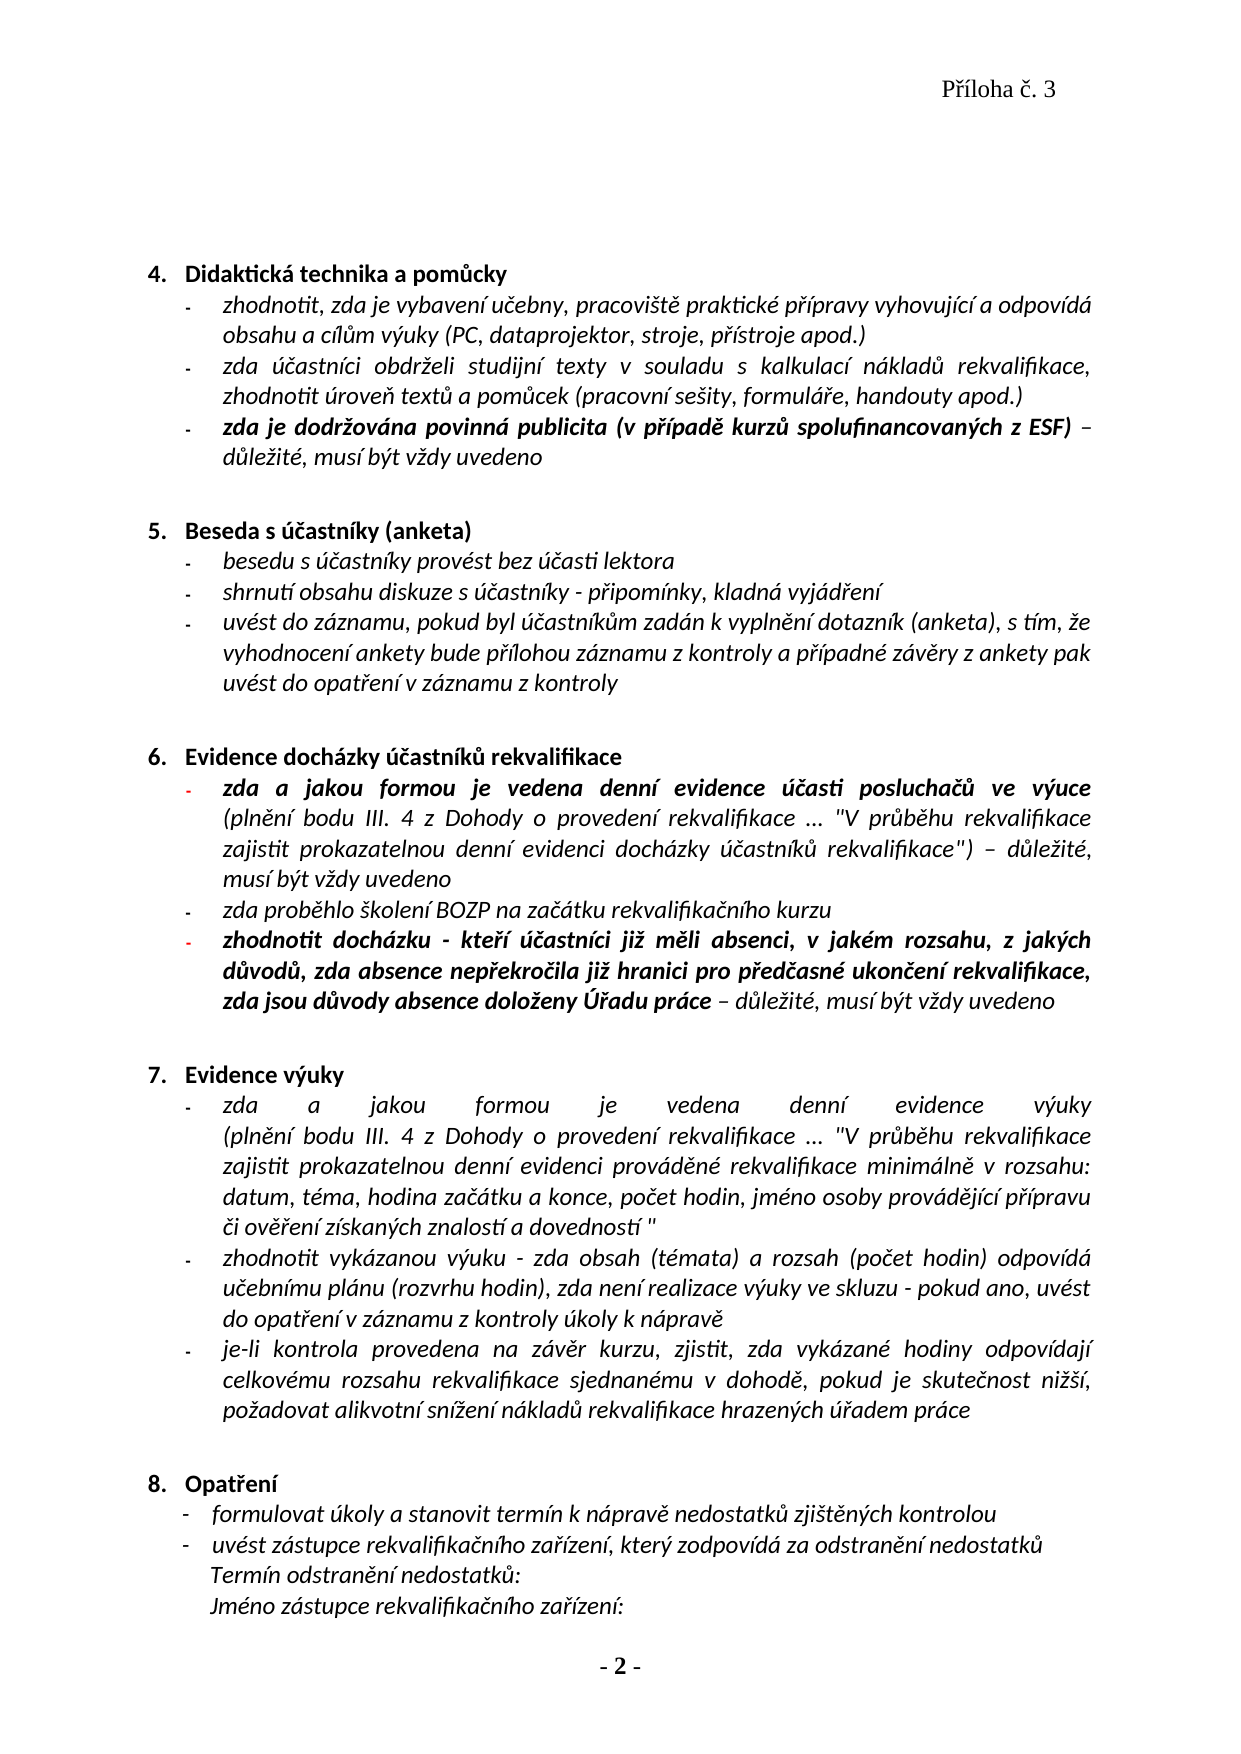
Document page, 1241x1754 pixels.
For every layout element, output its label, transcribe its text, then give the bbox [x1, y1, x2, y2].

text 8. Opatření [148, 1468, 1092, 1499]
list uvést do záznamu, pokud byl účastníkům zadán k vyplnění dotazník (anketa), s tím, že vyhodnocení ankety bude přílohou záznamu z kontroly a případné závěry z ankety pak uvést do opatření v záznamu z kontroly [185, 607, 1092, 698]
list zhodnotit, zda je vybavení učebny, pracoviště praktické přípravy vyhovující a odpovídá obsahu a cílům výuky (PC, dataprojektor, stroje, přístroje apod.) [185, 289, 1092, 350]
text - uvést zástupce rekvalifikačního zařízení, který zodpovídá za odstranění nedostatků [148, 1529, 1092, 1560]
text Termín odstranění nedostatků: [148, 1560, 1092, 1590]
list zda a jakou formou je vedena denní evidence účasti posluchačů ve výuce (plnění bodu III. 4 z Dohody o provedení rekvalifikace … "V průběhu rekvalifikace zajistit prokazatelnou denní evidenci docházky účastníků rekvalifikace") – důležité, musí být vždy uvedeno [186, 772, 1092, 894]
list besedu s účastníky provést bez účasti lektora [185, 546, 1092, 576]
list zda proběhlo školení BOZP na začátku rekvalifikačního kurzu [185, 894, 1092, 924]
text 5. Beseda s účastníky (anketa) [148, 515, 1092, 546]
list shrnutí obsahu diskuze s účastníky - připomínky, kladná vyjádření [185, 576, 1092, 607]
list je-li kontrola provedena na závěr kurzu, zjistit, zda vykázané hodiny odpovídají celkovému rozsahu rekvalifikace sjednanému v dohodě, pokud je skutečnost nižší, požadovat alikvotní snížení nákladů rekvalifikace hrazených úřadem práce [185, 1333, 1092, 1425]
list zda a jakou formou je vedena denní evidence výuky (plnění bodu III. 4 z Dohody o provedení rekvalifikace … "V průběhu rekvalifikace zajistit prokazatelnou denní evidenci prováděné rekvalifikace minimálně v rozsahu: datum, téma, hodina začátku a konce, počet hodin, jméno osoby provádějící přípravu či ověření získaných znalostí a dovedností " [185, 1089, 1092, 1242]
list zhodnotit vykázanou výuku - zda obsah (témata) a rozsah (počet hodin) odpovídá učebnímu plánu (rozvrhu hodin), zda není realizace výuky ve skluzu - pokud ano, uvést do opatření v záznamu z kontroly úkoly k nápravě [185, 1242, 1092, 1333]
text 6. Evidence docházky účastníků rekvalifikace [148, 741, 1092, 772]
list zda účastníci obdrželi studijní texty v souladu s kalkulací nákladů rekvalifikace, zhodnotit úroveň textů a pomůcek (pracovní sešity, formuláře, handouty apod.) [185, 350, 1092, 411]
list zda je dodržována povinná publicita (v případě kurzů spolufinancovaných z ESF) –důležité, musí být vždy uvedeno [185, 411, 1092, 472]
text 4. Didaktická technika a pomůcky [148, 258, 1092, 289]
list zhodnotit docházku - kteří účastníci již měli absenci, v jakém rozsahu, z jakých důvodů, zda absence nepřekročila již hranici pro předčasné ukončení rekvalifikace, zda jsou důvody absence doloženy Úřadu práce – důležité, musí být vždy uvedeno [186, 924, 1092, 1016]
text - formulovat úkoly a stanovit termín k nápravě nedostatků zjištěných kontrolou [148, 1499, 1092, 1529]
text 7. Evidence výuky [148, 1059, 1092, 1089]
text Jméno zástupce rekvalifikačního zařízení: [148, 1590, 1092, 1621]
